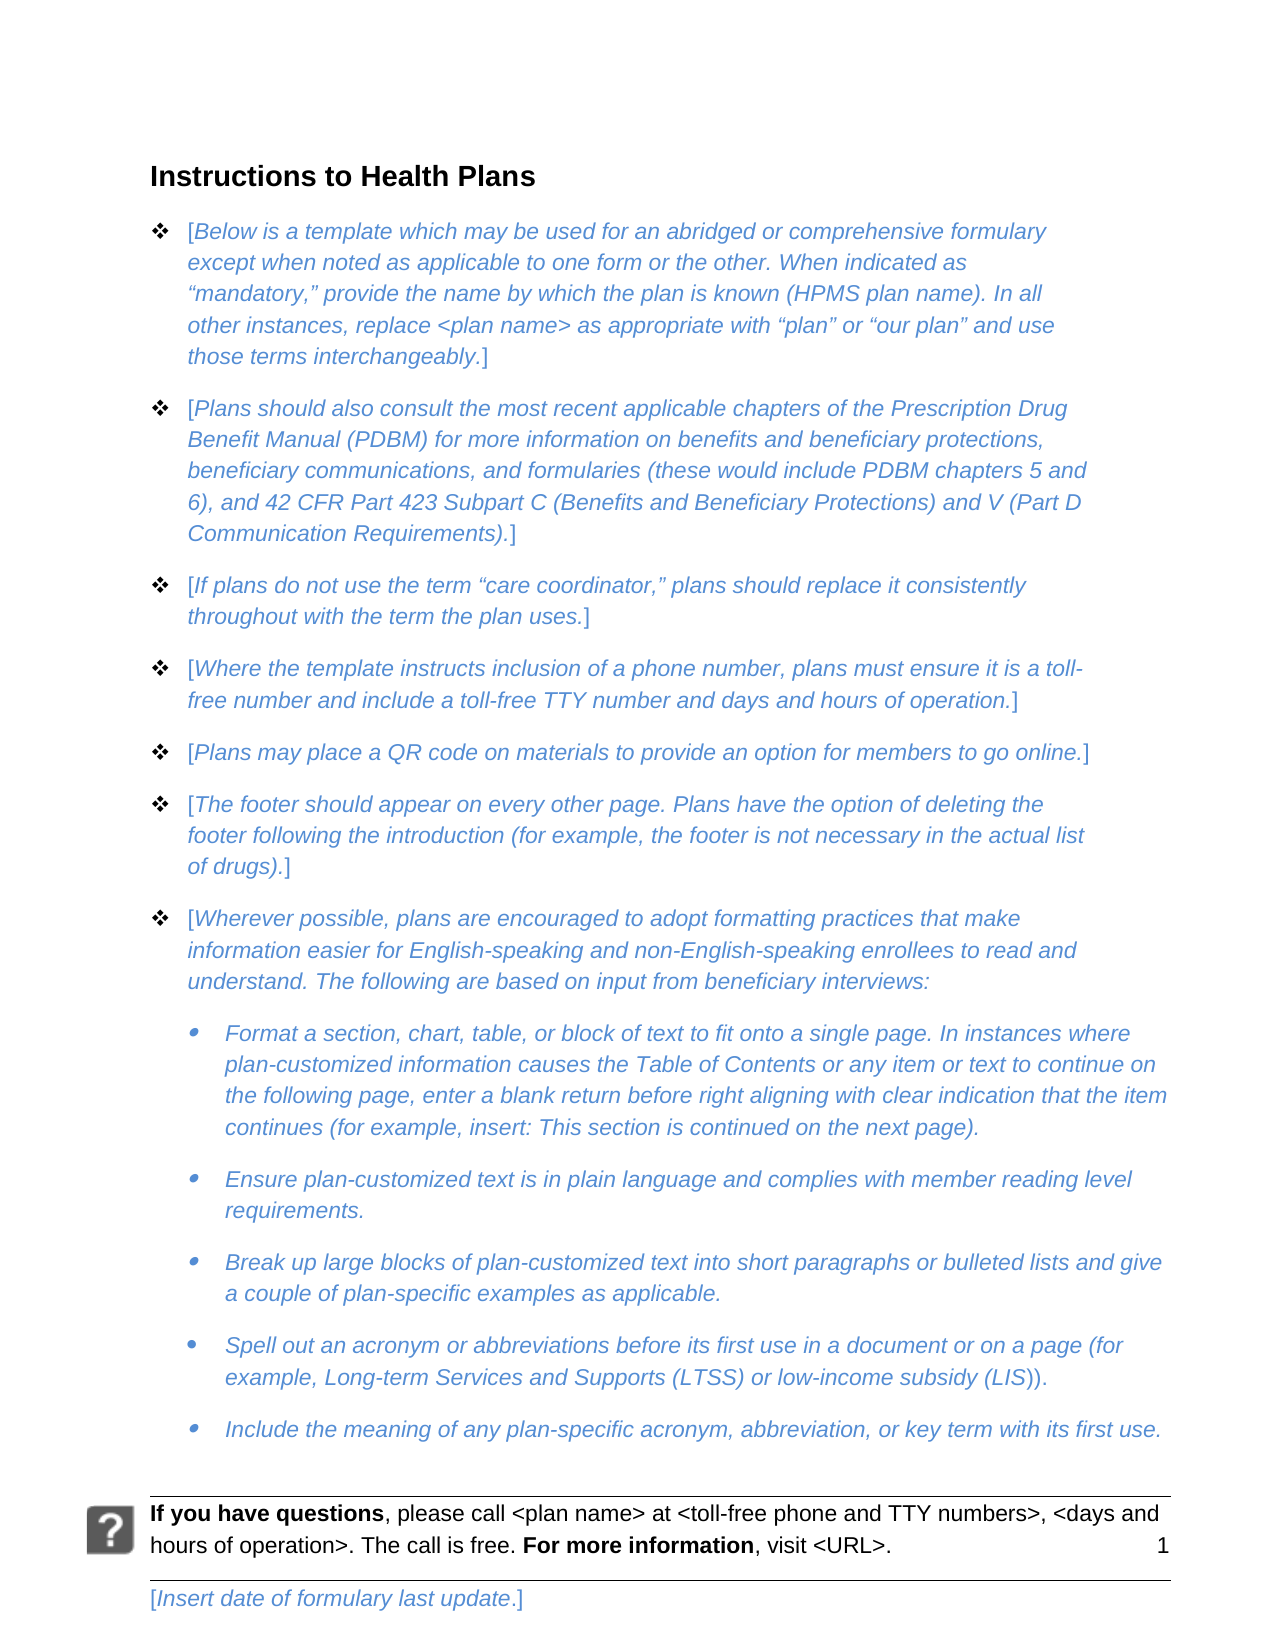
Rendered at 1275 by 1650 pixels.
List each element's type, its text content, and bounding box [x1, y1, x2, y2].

list Format a section, chart, table, or block of text to fit onto a single page. In instances where plan-customized information causes the Table of Contents or any item or text to continue on the following page, enter a blank return before right aligning with clear indication that the item continues (for example, insert: This section is continued on the next page). [187, 1016, 1171, 1141]
picture [86, 1505, 136, 1556]
text [Wherever possible, plans are encouraged to adopt formatting practices that make information easier for English-speaking and non-English-speaking enrollees to read and understand. The following are based on input from beneficiary interviews: [150, 902, 1096, 996]
list Include the meaning of any plan-specific acronym, abbreviation, or key term with its first use. [187, 1412, 1171, 1443]
text [Plans should also consult the most recent applicable chapters of the Prescription Drug Benefit Manual (PDBM) for more information on benefits and beneficiary protections, beneficiary communications, and formularies (these would include PDBM chapters 5 and 6), and 42 CFR Part 423 Subpart C (Benefits and Beneficiary Protections) and V (Part D Communication Requirements).] [150, 391, 1096, 548]
text [Where the template instructs inclusion of a phone number, plans must ensure it is a toll-free number and include a toll-free TTY number and days and hours of operation.] [150, 652, 1096, 714]
text [The footer should appear on every other page. Plans have the option of deleting the footer following the introduction (for example, the footer is not necessary in the actual list of drugs).] [150, 787, 1096, 881]
text [Below is a template which may be used for an abridged or comprehensive formulary except when noted as applicable to one form or the other. When indicated as “mandatory,” provide the name by which the plan is known (HPMS plan name). In all other instances, replace <plan name> as appropriate with “plan” or “our plan” and use those terms interchangeably.] [150, 214, 1096, 371]
list Break up large blocks of plan-customized text into short paragraphs or bulleted lists and give a couple of plan-specific examples as applicable. [187, 1246, 1171, 1308]
text [Plans may place a QR code on materials to provide an option for members to go online.] [150, 735, 1096, 766]
list Spell out an acronym or abbreviations before its first use in a document or on a page (for example, Long-term Services and Supports (LTSS) or low-income subsidy (LIS)). [187, 1329, 1171, 1391]
list Ensure plan-customized text is in plain language and complies with member reading level requirements. [187, 1162, 1171, 1225]
text Instructions to Health Plans [150, 156, 1171, 193]
text [If plans do not use the term “care coordinator,” plans should replace it consistently throughout with the term the plan uses.] [150, 568, 1096, 631]
